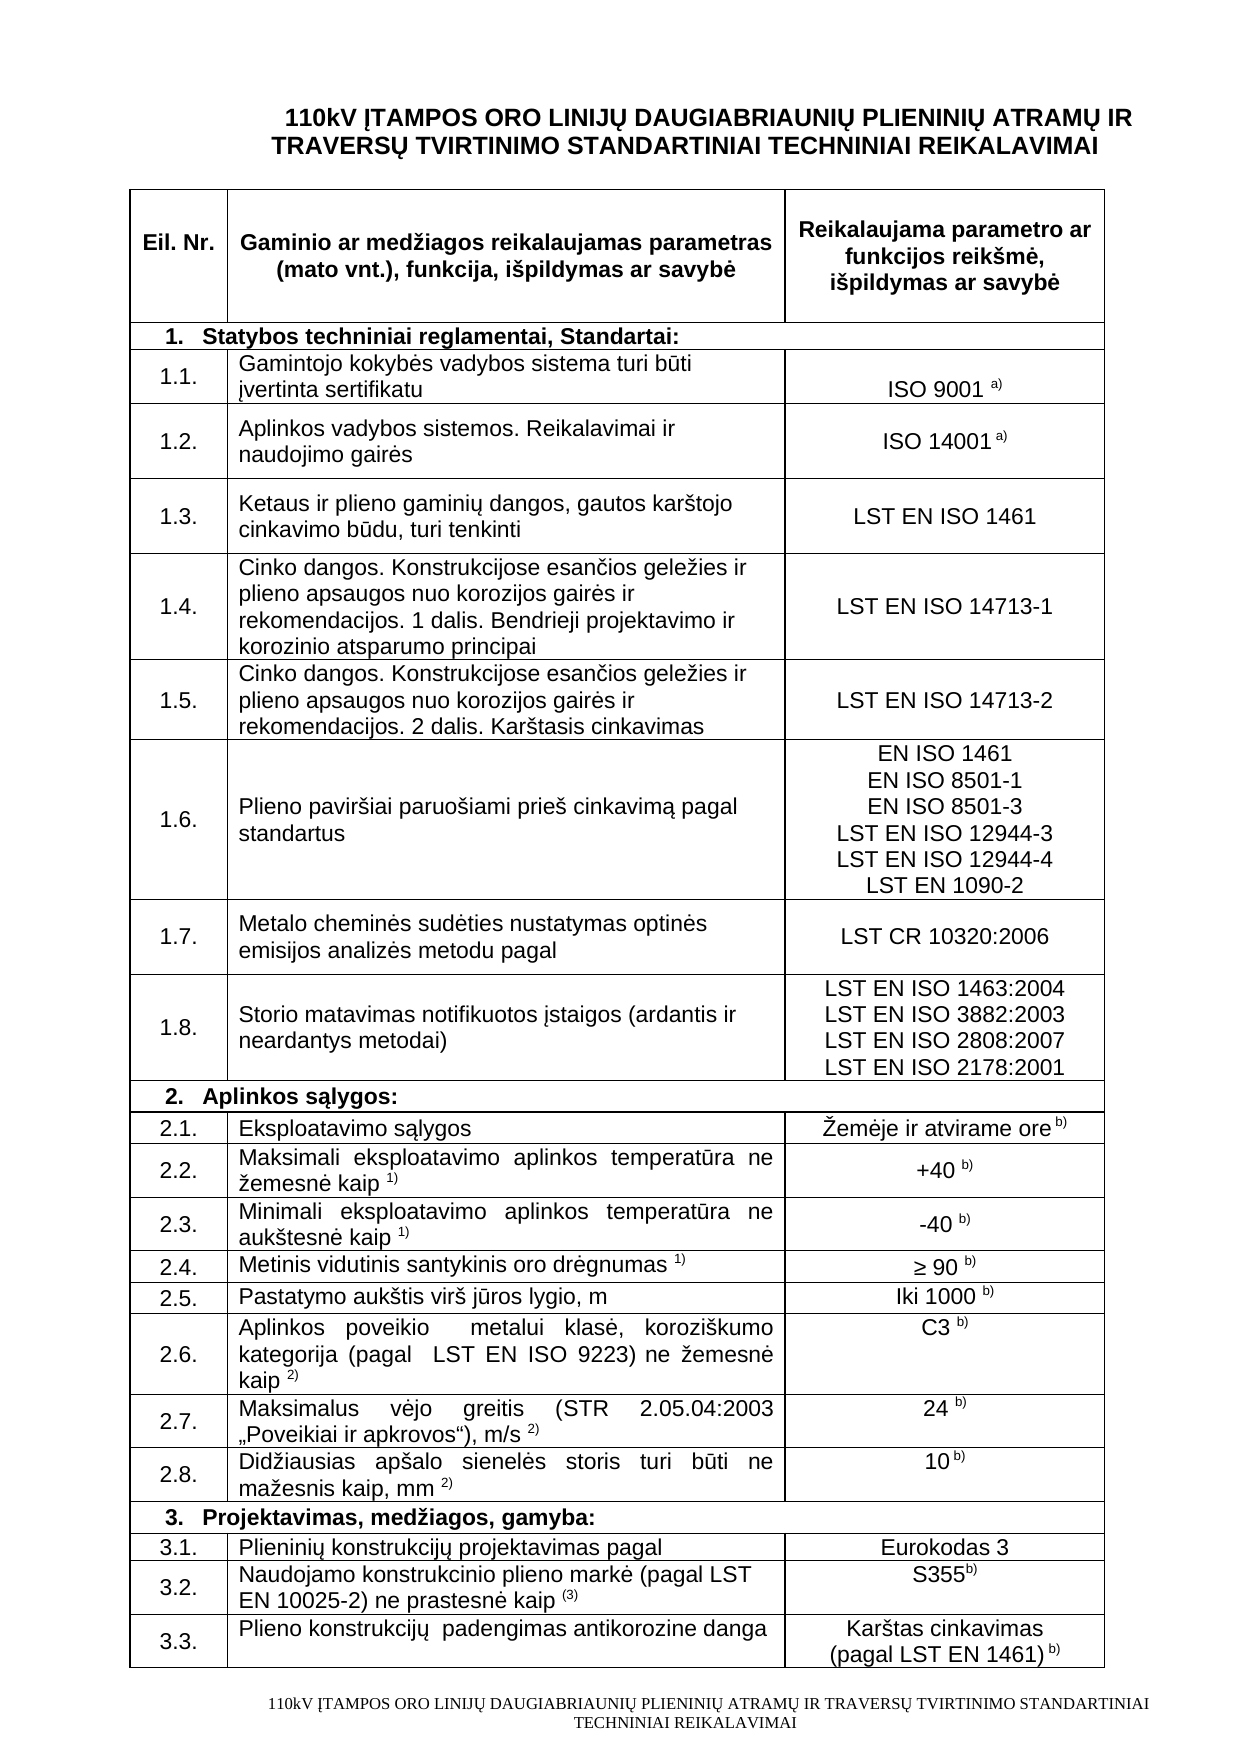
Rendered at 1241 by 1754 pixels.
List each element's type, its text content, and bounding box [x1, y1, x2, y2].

table_cell Eurokodas 3 [786, 1534, 1104, 1560]
table_cell 1.4. [131, 554, 227, 659]
table_cell 1.3. [131, 479, 227, 553]
table_cell 24 b) [786, 1395, 1104, 1447]
table_cell EN ISO 1461 EN ISO 8501-1 EN ISO 8501-3 LST EN ISO 12944-3 LST EN ISO 12944-4 LST EN 1090-2 [786, 740, 1104, 898]
table_cell C3 b) [786, 1314, 1104, 1393]
text 110kV ĮTAMPOS ORO LINIJŲ DAUGIABRIAUNIŲ PLIENINIŲ ATRAMŲ IR TRAVERSŲ TVIRTINIMO STANDARTINIAI TECHNINIAI REIKALAVIMAI [218, 103, 1152, 160]
table_cell 2.7. [131, 1395, 227, 1447]
table_cell Metalo cheminės sudėties nustatymas optinės emisijos analizės metodu pagal [228, 900, 784, 973]
table_cell 2.2. [131, 1144, 227, 1197]
table_cell LST CR 10320:2006 [786, 900, 1104, 973]
table_cell -40 b) [786, 1198, 1104, 1250]
table_cell LST EN ISO 14713-2 [786, 660, 1104, 739]
table_cell 2.1. [131, 1113, 227, 1143]
table_cell 3.3. [131, 1615, 227, 1667]
table_cell 2.6. [131, 1314, 227, 1393]
table_cell Naudojamo konstrukcinio plieno markė (pagal LST EN 10025-2) ne prastesnė kaip (3) [228, 1561, 784, 1613]
table_cell 3.2. [131, 1561, 227, 1613]
table_cell 1.6. [131, 740, 227, 898]
table_cell Eksploatavimo sąlygos [228, 1113, 784, 1143]
table_cell 1.7. [131, 900, 227, 973]
table_cell S355b) [786, 1561, 1104, 1613]
table_cell Minimali eksploatavimo aplinkos temperatūra ne aukštesnė kaip 1) [228, 1198, 784, 1250]
table_cell Storio matavimas notifikuotos įstaigos (ardantis ir neardantys metodai) [228, 975, 784, 1080]
table_cell Statybos techniniai reglamentai, Standartai: [131, 323, 1104, 349]
table_cell 1.1. [131, 350, 227, 403]
table_header Reikalaujama parametro ar funkcijos reikšmė, išpildymas ar savybė [786, 190, 1104, 322]
table_cell 1.8. [131, 975, 227, 1080]
table_cell Aplinkos sąlygos: [131, 1081, 1104, 1111]
table_cell 1.5. [131, 660, 227, 739]
table_cell Metinis vidutinis santykinis oro drėgnumas 1) [228, 1251, 784, 1282]
table_cell 2.5. [131, 1283, 227, 1313]
table_cell Maksimali eksploatavimo aplinkos temperatūra ne žemesnė kaip 1) [228, 1144, 784, 1197]
table_cell Ketaus ir plieno gaminių dangos, gautos karštojo cinkavimo būdu, turi tenkinti [228, 479, 784, 553]
table_cell 10 b) [786, 1448, 1104, 1501]
table_cell Karštas cinkavimas (pagal LST EN 1461) b) [786, 1615, 1104, 1667]
table_cell +40 b) [786, 1144, 1104, 1197]
table_cell Didžiausias apšalo sienelės storis turi būti ne mažesnis kaip, mm 2) [228, 1448, 784, 1501]
table_header Eil. Nr. [131, 190, 227, 322]
table_cell Plieninių konstrukcijų projektavimas pagal [228, 1534, 784, 1560]
table_cell 3.1. [131, 1534, 227, 1560]
table_cell 2.3. [131, 1198, 227, 1250]
table_cell 1.2. [131, 404, 227, 478]
table_cell LST EN ISO 14713-1 [786, 554, 1104, 659]
table_header Gaminio ar medžiagos reikalaujamas parametras (mato vnt.), funkcija, išpildymas ar savybė [228, 190, 784, 322]
table_cell ≥ 90 b) [786, 1251, 1104, 1282]
table_cell Plieno konstrukcijų padengimas antikorozine danga [228, 1615, 784, 1667]
table_cell Iki 1000 b) [786, 1283, 1104, 1313]
table_cell Aplinkos poveikio metalui klasė, koroziškumo kategorija (pagal LST EN ISO 9223) ne žemesnė kaip 2) [228, 1314, 784, 1393]
table_cell ISO 9001 a) [786, 350, 1104, 403]
table_cell Plieno paviršiai paruošiami prieš cinkavimą pagal standartus [228, 740, 784, 898]
table_cell Maksimalus vėjo greitis (STR 2.05.04:2003 „Poveikiai ir apkrovos“), m/s 2) [228, 1395, 784, 1447]
table_cell 2.4. [131, 1251, 227, 1282]
table_cell ISO 14001 a) [786, 404, 1104, 478]
table_cell Žemėje ir atvirame ore b) [786, 1113, 1104, 1143]
table_cell Aplinkos vadybos sistemos. Reikalavimai ir naudojimo gairės [228, 404, 784, 478]
table_cell LST EN ISO 1461 [786, 479, 1104, 553]
table_cell 2.8. [131, 1448, 227, 1501]
table_cell Gamintojo kokybės vadybos sistema turi būti įvertinta sertifikatu [228, 350, 784, 403]
table_cell LST EN ISO 1463:2004 LST EN ISO 3882:2003 LST EN ISO 2808:2007 LST EN ISO 2178:2001 [786, 975, 1104, 1080]
table_cell Cinko dangos. Konstrukcijose esančios geležies ir plieno apsaugos nuo korozijos gairės ir rekomendacijos. 2 dalis. Karštasis cinkavimas [228, 660, 784, 739]
table_cell Projektavimas, medžiagos, gamyba: [131, 1502, 1104, 1532]
table_cell Pastatymo aukštis virš jūros lygio, m [228, 1283, 784, 1313]
table_cell Cinko dangos. Konstrukcijose esančios geležies ir plieno apsaugos nuo korozijos gairės ir rekomendacijos. 1 dalis. Bendrieji projektavimo ir korozinio atsparumo principai [228, 554, 784, 659]
